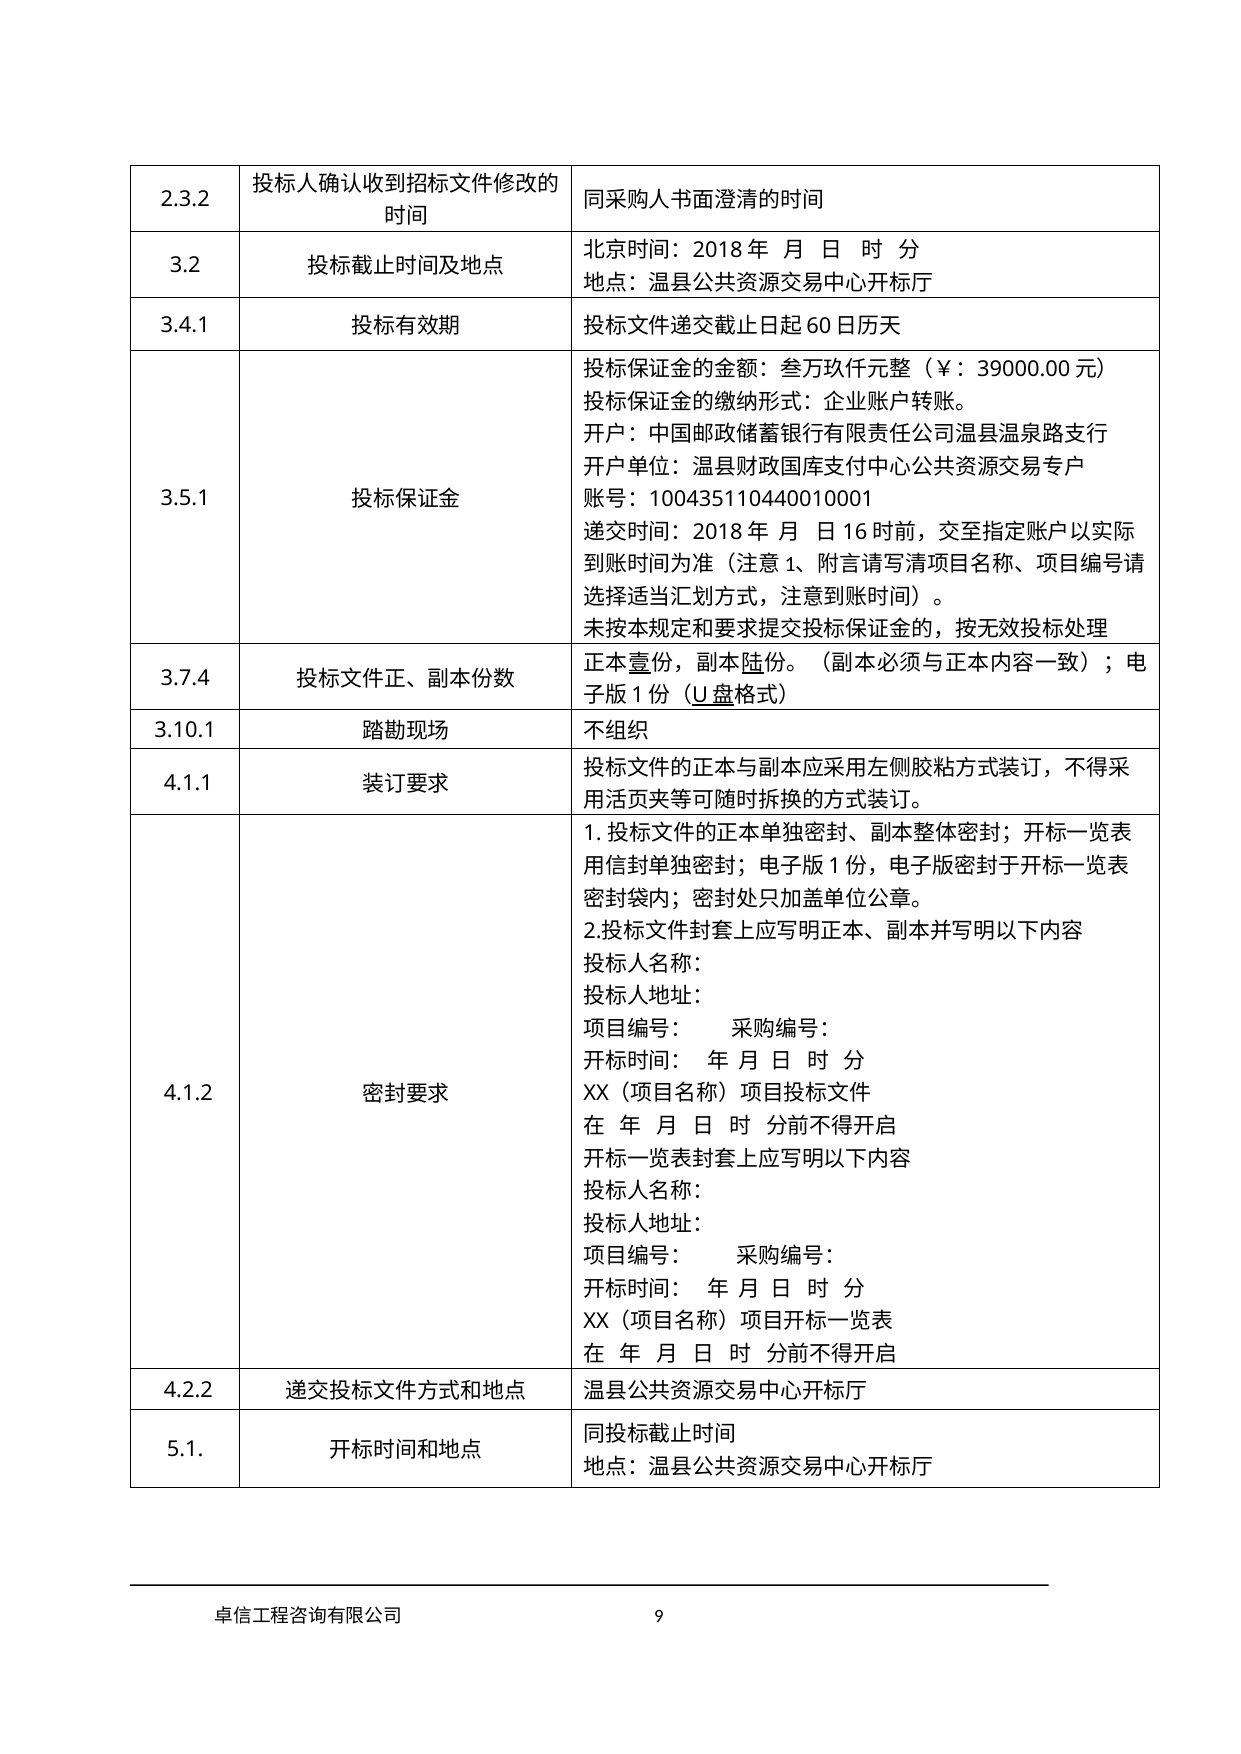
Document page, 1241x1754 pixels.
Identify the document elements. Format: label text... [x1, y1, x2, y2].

table_cell 北京时间：2018年 月 日 时 分 地点：温县公共资源交易中心开标厅 [572, 232, 1159, 297]
table_cell 装订要求 [240, 749, 571, 814]
table_cell 1. 投标文件的正本单独密封、副本整体密封；开标一览表用信封单独密封；电子版1份，电子版密封于开标一览表密封袋内；密封处只加盖单位公章。 2.投标文件封套上应写明正本、副本并写明以下内容 投标人名称： 投标人地址： 项目编号： 采购编号： 开标时间： 年 月 日 时 分 XX（项目名称）项目投标文件 在 年 月 日 时 分前不得开启 开标一览表封套上应写明以下内容 投标人名称： 投标人地址： 项目编号： 采购编号： 开标时间： 年 月 日 时 分 XX（项目名称）项目开标一览表 在 年 月 日 时 分前不得开启 [572, 815, 1159, 1368]
table_cell 3.4.1 [131, 298, 239, 350]
table_cell 3.10.1 [131, 710, 239, 748]
table_cell 踏勘现场 [240, 710, 571, 748]
table_cell 密封要求 [240, 815, 571, 1368]
table_cell 投标截止时间及地点 [240, 232, 571, 297]
table_cell 4.1.1 [131, 749, 239, 814]
table_cell 温县公共资源交易中心开标厅 [572, 1369, 1159, 1409]
table_cell 不组织 [572, 710, 1159, 748]
table_cell 正本壹份，副本陆份。（副本必须与正本内容一致）；电子版1份（U盘格式） [572, 644, 1159, 709]
table_cell 递交投标文件方式和地点 [240, 1369, 571, 1409]
table_cell 开标时间和地点 [240, 1410, 571, 1487]
table_cell 投标文件正、副本份数 [240, 644, 571, 709]
table_cell 2.3.2 [131, 166, 239, 231]
table_cell 同采购人书面澄清的时间 [572, 166, 1159, 231]
table_cell 3.5.1 [131, 351, 239, 643]
table_cell 投标人确认收到招标文件修改的时间 [240, 166, 571, 231]
table_cell 同投标截止时间 地点：温县公共资源交易中心开标厅 [572, 1410, 1159, 1487]
table_cell 投标保证金的金额：叁万玖仟元整（￥：39000.00元） 投标保证金的缴纳形式：企业账户转账。 开户：中国邮政储蓄银行有限责任公司温县温泉路支行 开户单位：温县财政国库支付中心公共资源交易专户 账号：100435110440010001 递交时间：2018年 月 日 16 时前，交至指定账户以实际到账时间为准（注意1、附言请写清项目名称、项目编号请选择适当汇划方式，注意到账时间）。 未按本规定和要求提交投标保证金的，按无效投标处理 [572, 351, 1159, 643]
table_cell 投标保证金 [240, 351, 571, 643]
table_cell 3.7.4 [131, 644, 239, 709]
table_cell 4.2.2 [131, 1369, 239, 1409]
table_cell 5.1. [131, 1410, 239, 1487]
table_cell 投标有效期 [240, 298, 571, 350]
table_cell 投标文件的正本与副本应采用左侧胶粘方式装订，不得采用活页夹等可随时拆换的方式装订。 [572, 749, 1159, 814]
table_cell 投标文件递交截止日起60日历天 [572, 298, 1159, 350]
table_cell 4.1.2 [131, 815, 239, 1368]
table_cell 3.2 [131, 232, 239, 297]
